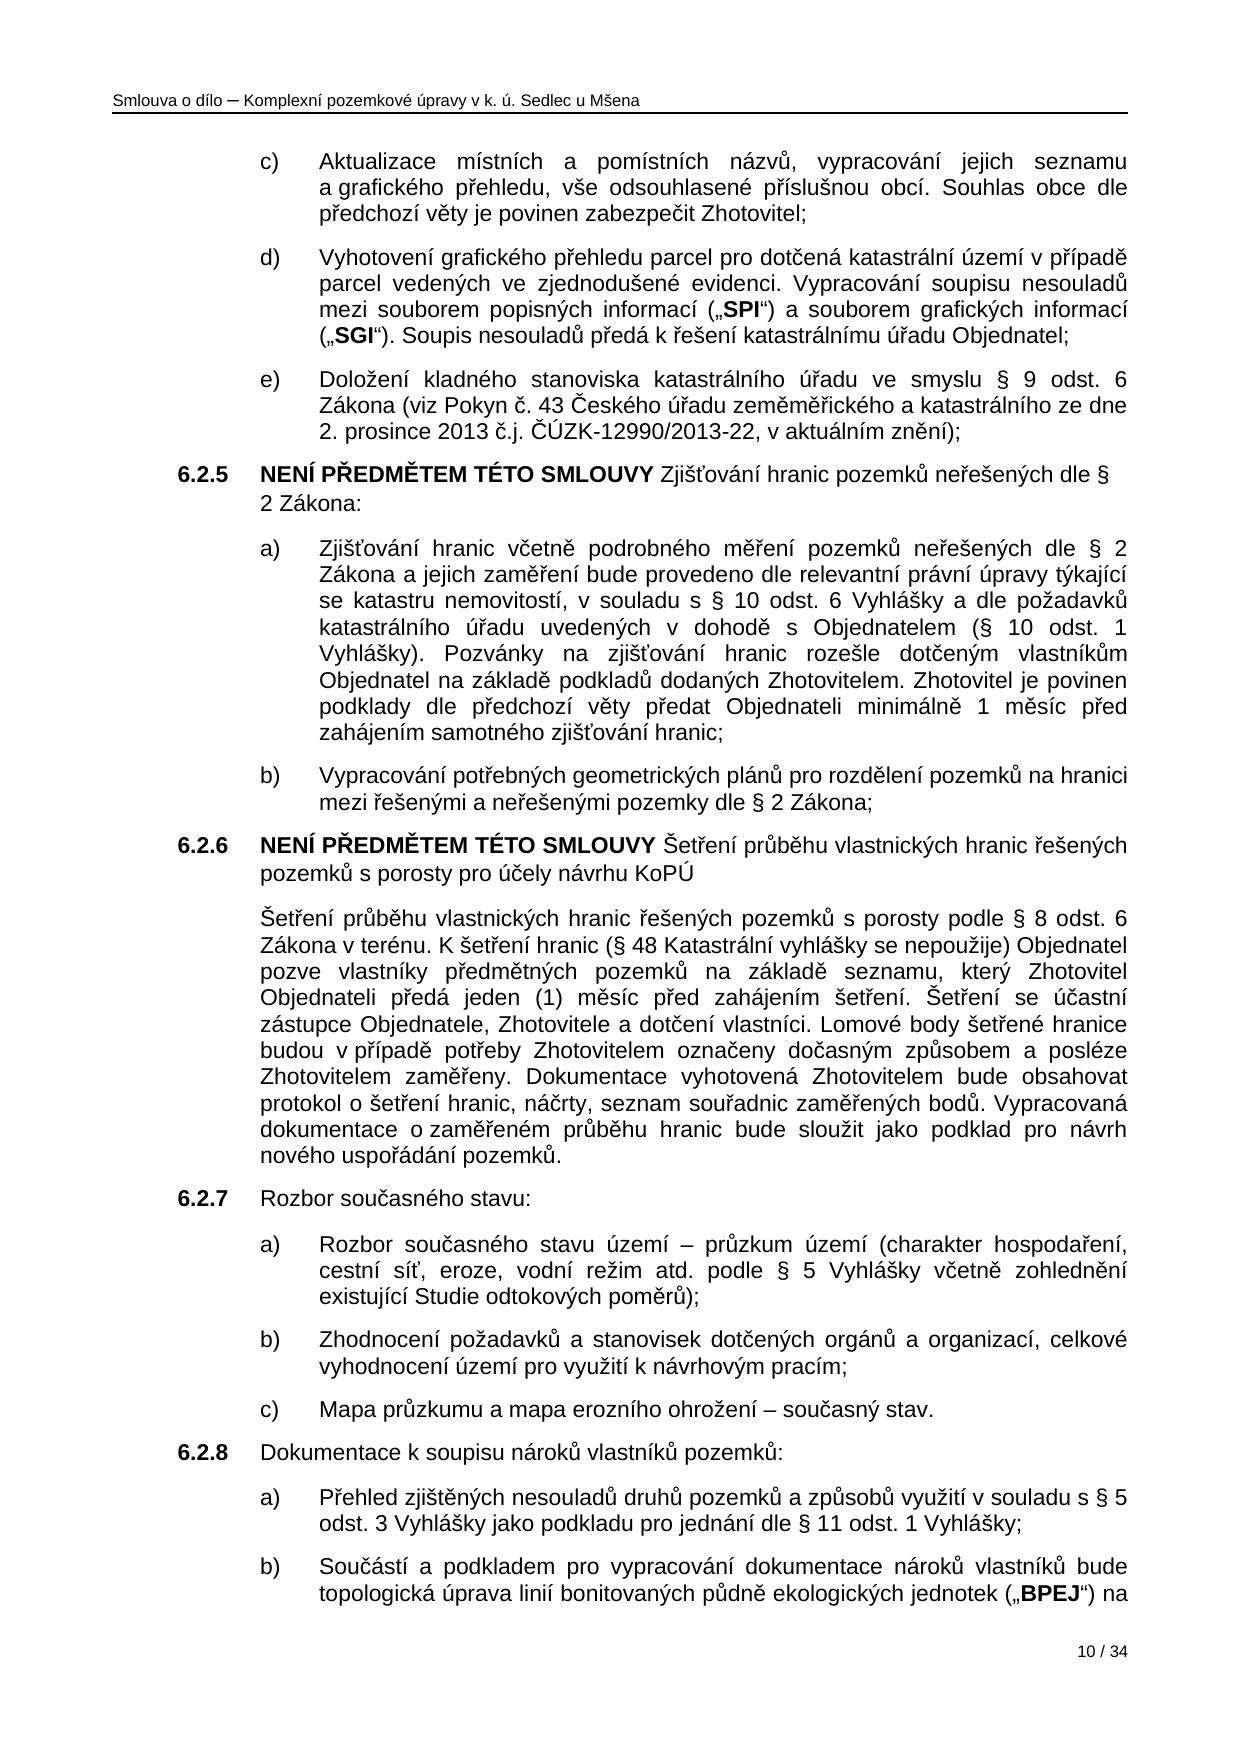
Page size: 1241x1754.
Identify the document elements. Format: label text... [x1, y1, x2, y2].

text NENÍ PŘEDMĚTEM TÉTO SMLOUVY Zjišťování hranic pozemků neřešených dle § 2 Zákona: [177, 461, 1128, 516]
list Doložení kladného stanoviska katastrálního úřadu ve smyslu § 9 odst. 6 Zákona (viz Pokyn č. 43 Českého úřadu zeměměřického a katastrálního ze dne 2. prosince 2013 č.j. ČÚZK-12990/2013-22, v aktuálním znění); [260, 366, 1128, 444]
text Rozbor současného stavu: [177, 1185, 1128, 1212]
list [260, 1553, 1128, 1606]
list Vyhotovení grafického přehledu parcel pro dotčená katastrální území v případě parcel vedených ve zjednodušené evidenci. Vypracování soupisu nesouladů mezi souborem popisných informací („SPI“) a souborem grafických informací („SGI“). Soupis nesouladů předá k řešení katastrálnímu úřadu Objednatel; [260, 243, 1128, 349]
list Zhodnocení požadavků a stanovisek dotčených orgánů a organizací, celkové vyhodnocení území pro využití k návrhovým pracím; [260, 1326, 1128, 1379]
list Rozbor současného stavu území – průzkum území (charakter hospodaření, cestní síť, eroze, vodní režim atd. podle § 5 Vyhlášky včetně zohlednění existující Studie odtokových poměrů); [260, 1231, 1128, 1309]
text NENÍ PŘEDMĚTEM TÉTO SMLOUVY Šetření průběhu vlastnických hranic řešených pozemků s porosty pro účely návrhu KoPÚ [177, 832, 1128, 886]
list Přehled zjištěných nesouladů druhů pozemků a způsobů využití v souladu s § 5 odst. 3 Vyhlášky jako podkladu pro jednání dle § 11 odst. 1 Vyhlášky; [260, 1484, 1128, 1536]
list Aktualizace místních a pomístních názvů, vypracování jejich seznamu a grafického přehledu, vše odsouhlasené příslušnou obcí. Souhlas obce dle předchozí věty je povinen zabezpečit Zhotovitel; [260, 148, 1128, 227]
text Dokumentace k soupisu nároků vlastníků pozemků: [177, 1439, 1128, 1465]
list Zjišťování hranic včetně podrobného měření pozemků neřešených dle § 2 Zákona a jejich zaměření bude provedeno dle relevantní právní úpravy týkající se katastru nemovitostí, v souladu s § 10 odst. 6 Vyhlášky a dle požadavků katastrálního úřadu uvedených v dohodě s Objednatelem (§ 10 odst. 1 Vyhlášky). Pozvánky na zjišťování hranic rozešle dotčeným vlastníkům Objednatel na základě podkladů dodaných Zhotovitelem. Zhotovitel je povinen podklady dle předchozí věty předat Objednateli minimálně 1 měsíc před zahájením samotného zjišťování hranic; [260, 535, 1128, 746]
list Šetření průběhu vlastnických hranic řešených pozemků s porosty podle § 8 odst. 6 Zákona v terénu. K šetření hranic (§ 48 Katastrální vyhlášky se nepoužije) Objednatel pozve vlastníky předmětných pozemků na základě seznamu, který Zhotovitel Objednateli předá jeden (1) měsíc před zahájením šetření. Šetření se účastní zástupce Objednatele, Zhotovitele a dotčení vlastníci. Lomové body šetřené hranice budou v případě potřeby Zhotovitelem označeny dočasným způsobem a posléze Zhotovitelem zaměřeny. Dokumentace vyhotovená Zhotovitelem bude obsahovat protokol o šetření hranic, náčrty, seznam souřadnic zaměřených bodů. Vypracovaná dokumentace o zaměřeném průběhu hranic bude sloužit jako podklad pro návrh nového uspořádání pozemků. [260, 905, 1128, 1169]
list Mapa průzkumu a mapa erozního ohrožení – současný stav. [260, 1396, 1128, 1422]
list Vypracování potřebných geometrických plánů pro rozdělení pozemků na hranici mezi řešenými a neřešenými pozemky dle § 2 Zákona; [260, 762, 1128, 815]
